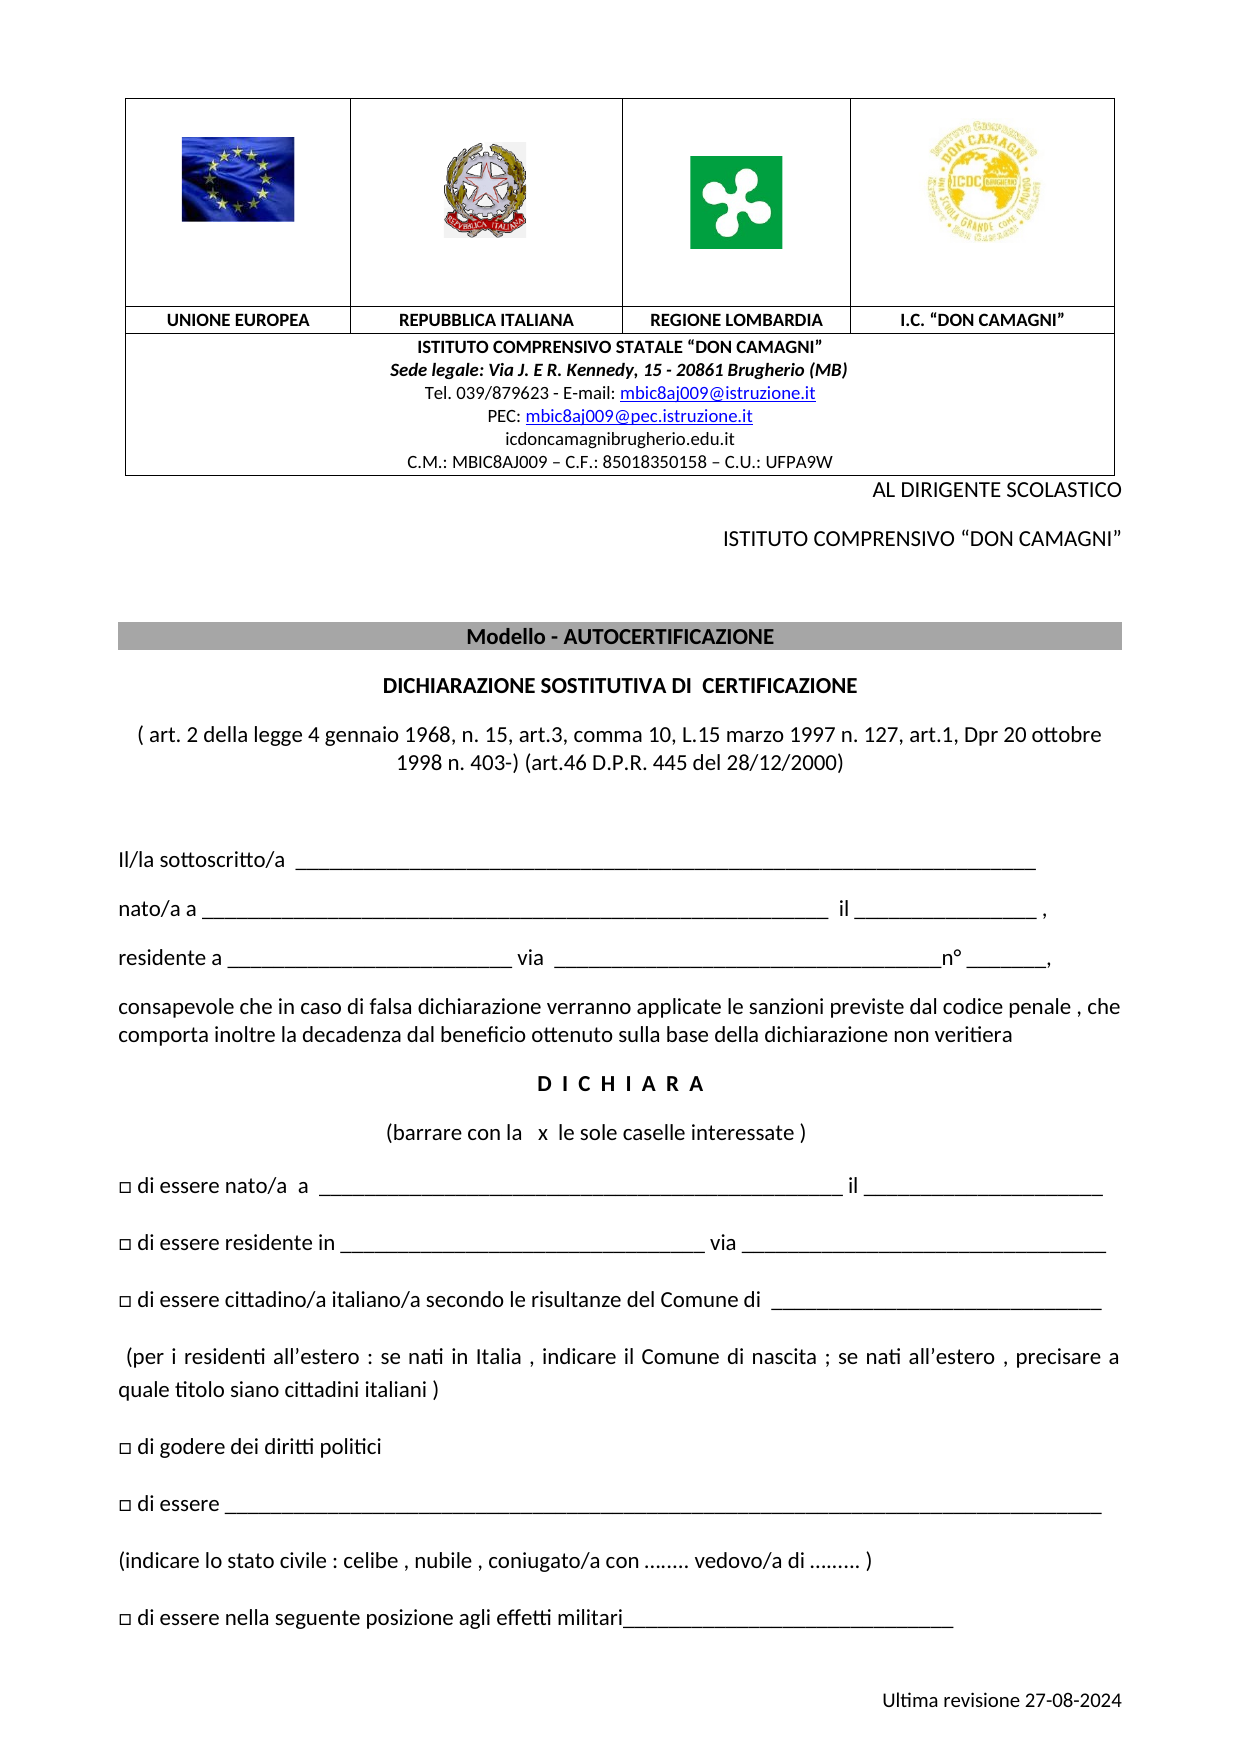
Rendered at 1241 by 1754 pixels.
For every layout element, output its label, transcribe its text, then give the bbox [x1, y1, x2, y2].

table_cell I.C. “DON CAMAGNI” [851, 307, 1114, 333]
picture [443, 142, 527, 238]
text consapevole che in caso di falsa dichiarazione verranno applicate le sanzioni previste dal codice penale , che comporta inoltre la decadenza dal beneficio ottenuto sulla base della dichiarazione non veritiera [118, 992, 1122, 1048]
text □ di essere nella seguente posizione agli effetti militari_____________________________ [118, 1603, 1122, 1631]
table_cell REPUBBLICA ITALIANA [351, 307, 622, 333]
text D I C H I A R A [118, 1069, 1122, 1097]
text □ di essere nato/a a ______________________________________________ il _____________________ [118, 1171, 1122, 1199]
text □ di essere residente in ________________________________ via ________________________________ [118, 1228, 1122, 1256]
text DICHIARAZIONE SOSTITUTIVA DI CERTIFICAZIONE [118, 671, 1122, 699]
table_cell REGIONE LOMBARDIA [623, 307, 850, 333]
text ISTITUTO COMPRENSIVO “DON CAMAGNI” [118, 524, 1122, 552]
text □ di essere cittadino/a italiano/a secondo le risultanze del Comune di _____________________________ [118, 1285, 1122, 1313]
text (per i residenti all’estero : se nati in Italia , indicare il Comune di nascita ; se nati all’estero , precisare a quale titolo siano cittadini italiani ) [118, 1342, 1122, 1403]
picture [918, 118, 1047, 243]
table_header ……………………………………………….……………………………………………..…….. [351, 99, 622, 306]
text (barrare con la x le sole caselle interessate ) [118, 1118, 1122, 1146]
picture [690, 156, 783, 249]
picture [181, 137, 295, 222]
text (indicare lo stato civile : celibe , nubile , coniugato/a con …..... vedovo/a di …...... ) [118, 1546, 1122, 1574]
text AL DIRIGENTE SCOLASTICO [118, 476, 1122, 504]
table_cell UNIONE EUROPEA [126, 307, 350, 333]
table_header [851, 99, 1114, 306]
text Modello - AUTOCERTIFICAZIONE [118, 622, 1122, 650]
text ( art. 2 della legge 4 gennaio 1968, n. 15, art.3, comma 10, L.15 marzo 1997 n. 127, art.1, Dpr 20 ottobre 1998 n. 403-) (art.46 D.P.R. 445 del 28/12/2000) [118, 720, 1122, 776]
text □ di godere dei diritti politici [118, 1432, 1122, 1460]
table_cell ISTITUTO COMPRENSIVO STATALE “DON CAMAGNI” Sede legale: Via J. E R. Kennedy, 15 - 20861 Brugherio (MB) Tel. 039/879623 - E-mail: mbic8aj009@istruzione.it PEC: mbic8aj009@pec.istruzione.it icdoncamagnibrugherio.edu.it C.M.: MBIC8AJ009 – C.F.: 85018350158 – C.U.: UFPA9W [126, 334, 1114, 474]
table_header [126, 99, 350, 306]
text □ di essere _____________________________________________________________________________ [118, 1489, 1122, 1517]
text Il/la sottoscritto/a _________________________________________________________________ [118, 846, 1122, 874]
text residente a _________________________ via __________________________________n° _______, [118, 943, 1122, 971]
table_header [623, 99, 850, 306]
text nato/a a _______________________________________________________ il ________________ , [118, 894, 1122, 922]
